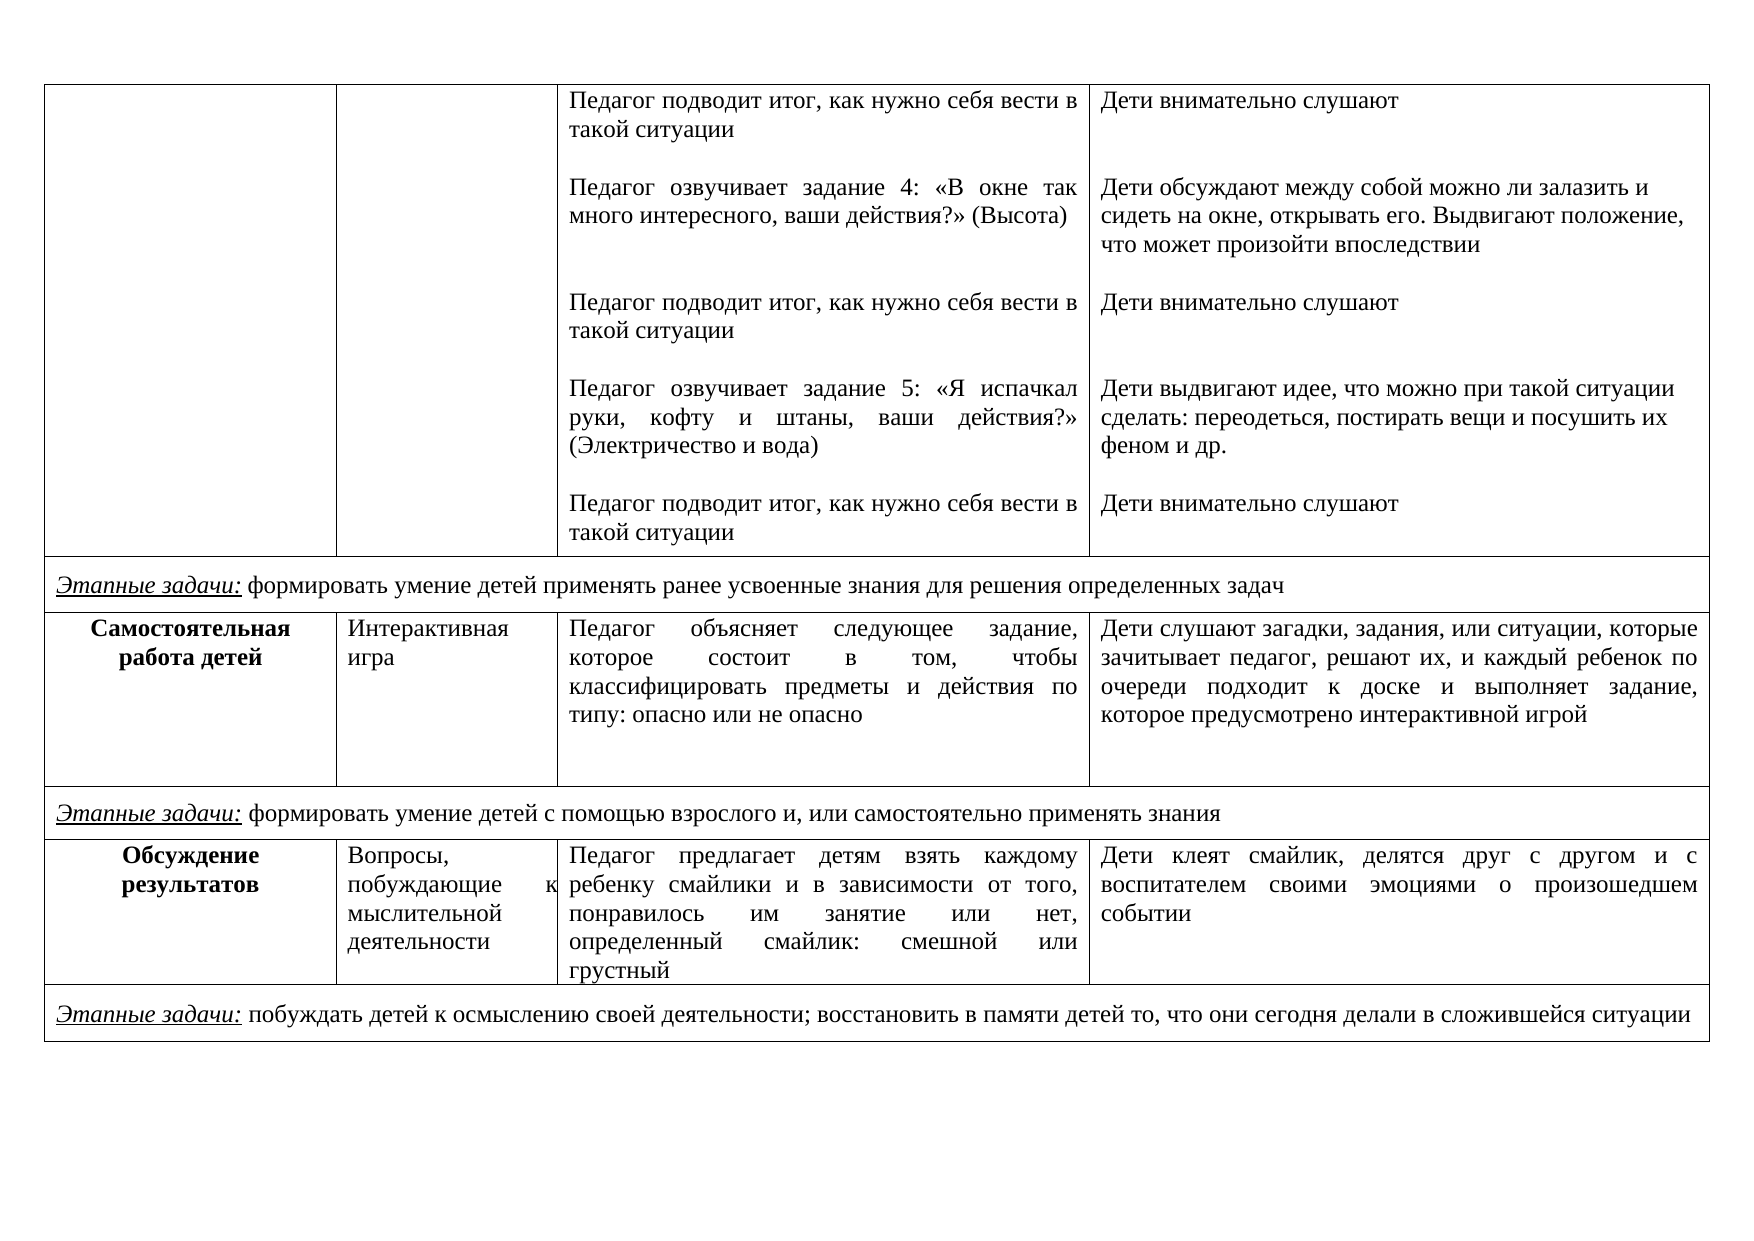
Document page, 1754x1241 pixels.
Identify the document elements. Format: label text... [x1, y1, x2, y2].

table_cell [45, 85, 336, 556]
table_cell Этапные задачи: формировать умение детей с помощью взрослого и, или самостоятельно применять знания [45, 787, 1709, 839]
table_cell Педагог объясняет следующее задание, которое состоит в том, чтобы классифицировать предметы и действия по типу: опасно или не опасно [558, 613, 1089, 786]
table_cell Интерактивная игра [337, 613, 557, 786]
table_cell Педагог предлагает детям взять каждому ребенку смайлики и в зависимости от того, понравилось им занятие или нет, определенный смайлик: смешной или грустный [558, 840, 1089, 984]
table_cell Обсуждение результатов [45, 840, 336, 984]
table_cell Дети внимательно слушают Дети обсуждают между собой можно ли залазить и сидеть на окне, открывать его. Выдвигают положение, что может произойти впоследствии Дети внимательно слушают Дети выдвигают идее, что можно при такой ситуации сделать: переодеться, постирать вещи и посушить их феном и др. Дети внимательно слушают [1090, 85, 1709, 556]
table_cell [337, 85, 557, 556]
table_cell Вопросы, побуждающие к мыслительной деятельности [337, 840, 557, 984]
table_cell Этапные задачи: формировать умение детей применять ранее усвоенные знания для решения определенных задач [45, 557, 1709, 612]
table_cell Дети слушают загадки, задания, или ситуации, которые зачитывает педагог, решают их, и каждый ребенок по очереди подходит к доске и выполняет задание, которое предусмотрено интерактивной игрой [1090, 613, 1709, 786]
table_cell Самостоятельная работа детей [45, 613, 336, 786]
table_cell Этапные задачи: побуждать детей к осмыслению своей деятельности; восстановить в памяти детей то, что они сегодня делали в сложившейся ситуации [45, 985, 1709, 1041]
table_cell Педагог подводит итог, как нужно себя вести в такой ситуации Педагог озвучивает задание 4: «В окне так много интересного, ваши действия?» (Высота) Педагог подводит итог, как нужно себя вести в такой ситуации Педагог озвучивает задание 5: «Я испачкал руки, кофту и штаны, ваши действия?» (Электричество и вода) Педагог подводит итог, как нужно себя вести в такой ситуации [558, 85, 1089, 556]
table_cell Дети клеят смайлик, делятся друг с другом и с воспитателем своими эмоциями о произошедшем событии [1090, 840, 1709, 984]
